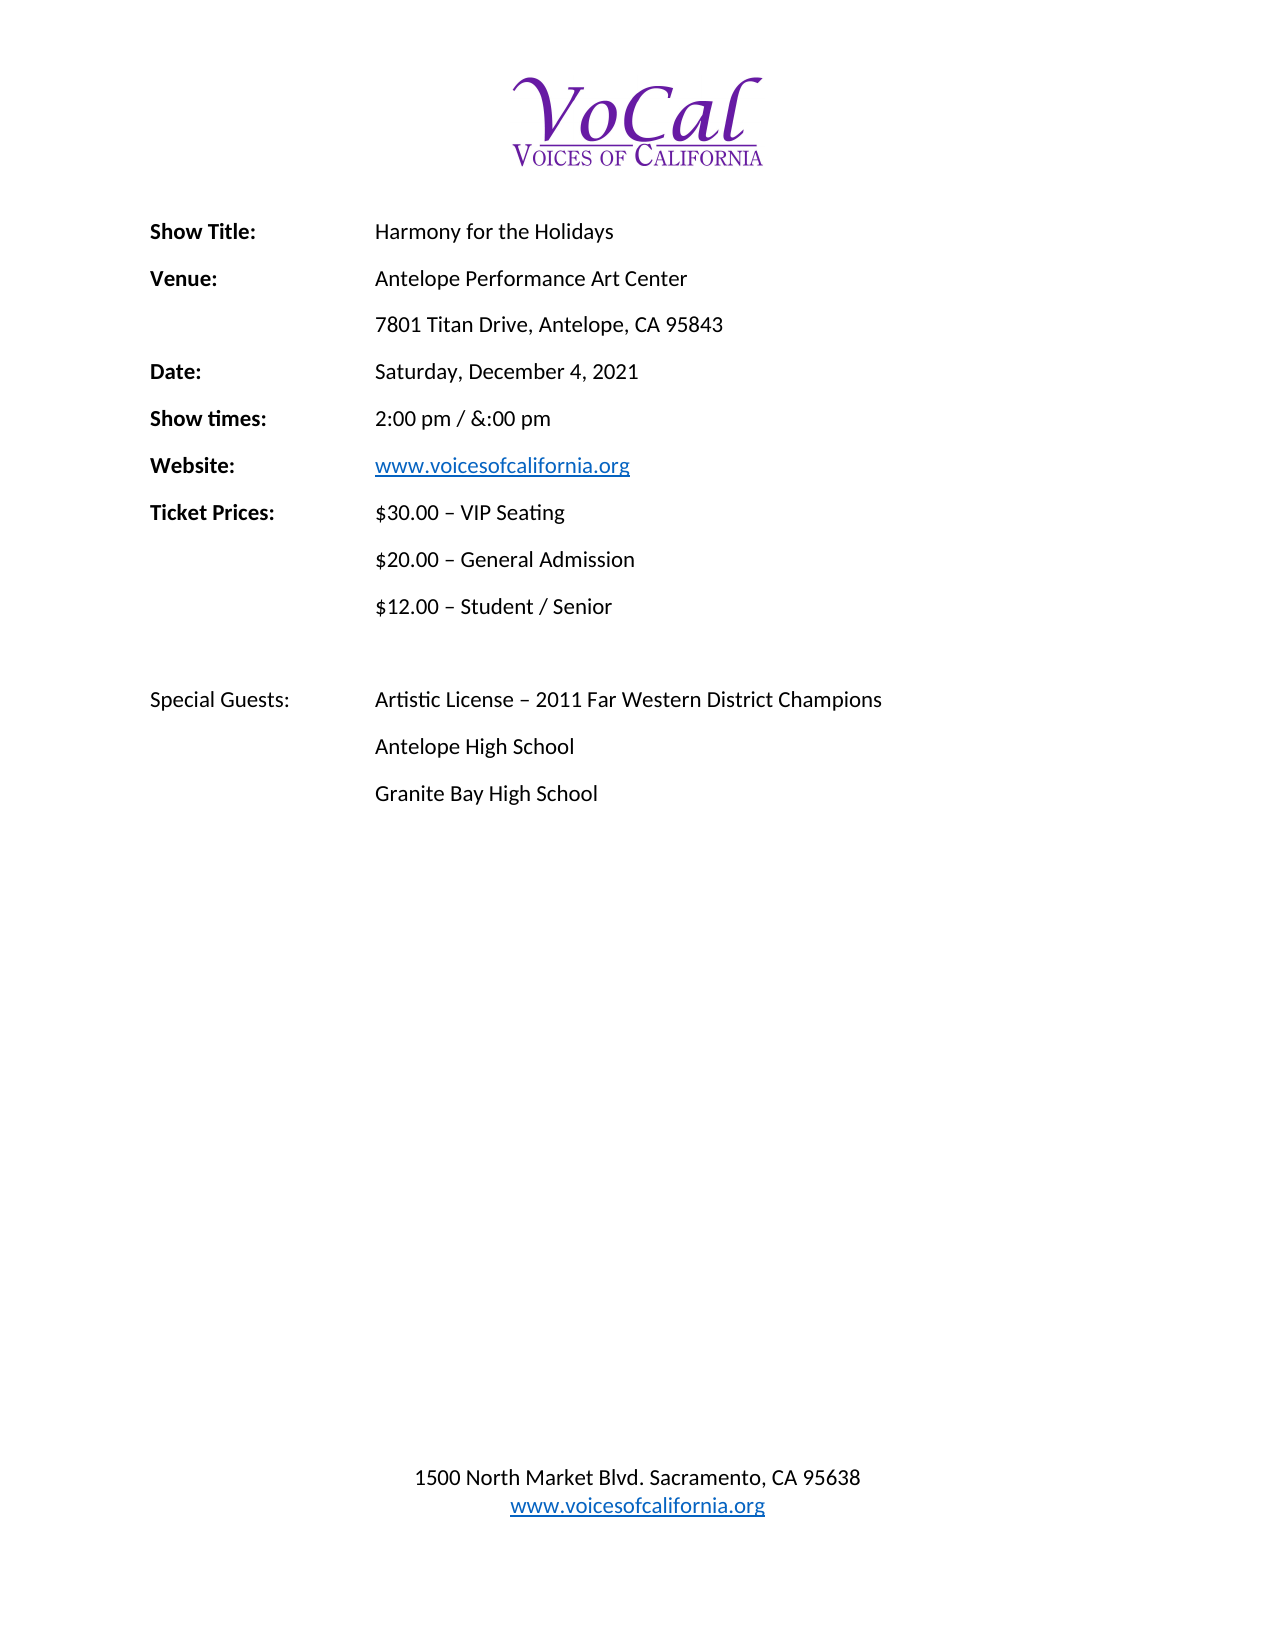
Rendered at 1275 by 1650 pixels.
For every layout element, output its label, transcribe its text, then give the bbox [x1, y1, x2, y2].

text Ticket Prices: $30.00 – VIP Seating [150, 498, 1125, 526]
text $20.00 – General Admission [150, 545, 1125, 573]
text $12.00 – Student / Senior [150, 592, 1125, 620]
text Venue: Antelope Performance Art Center [150, 264, 1125, 292]
text Show times: 2:00 pm / &:00 pm [150, 404, 1125, 432]
text Antelope High School [150, 732, 1125, 761]
text 7801 Titan Drive, Antelope, CA 95843 [150, 311, 1125, 339]
text Website: www.voicesofcalifornia.org [150, 451, 1125, 479]
text Show Title: Harmony for the Holidays [150, 217, 1125, 245]
text Special Guests: Artistic License – 2011 Far Western District Champions [150, 686, 1125, 714]
text Granite Bay High School [150, 779, 1125, 807]
picture [509, 75, 766, 170]
text Date: Saturday, December 4, 2021 [150, 357, 1125, 386]
